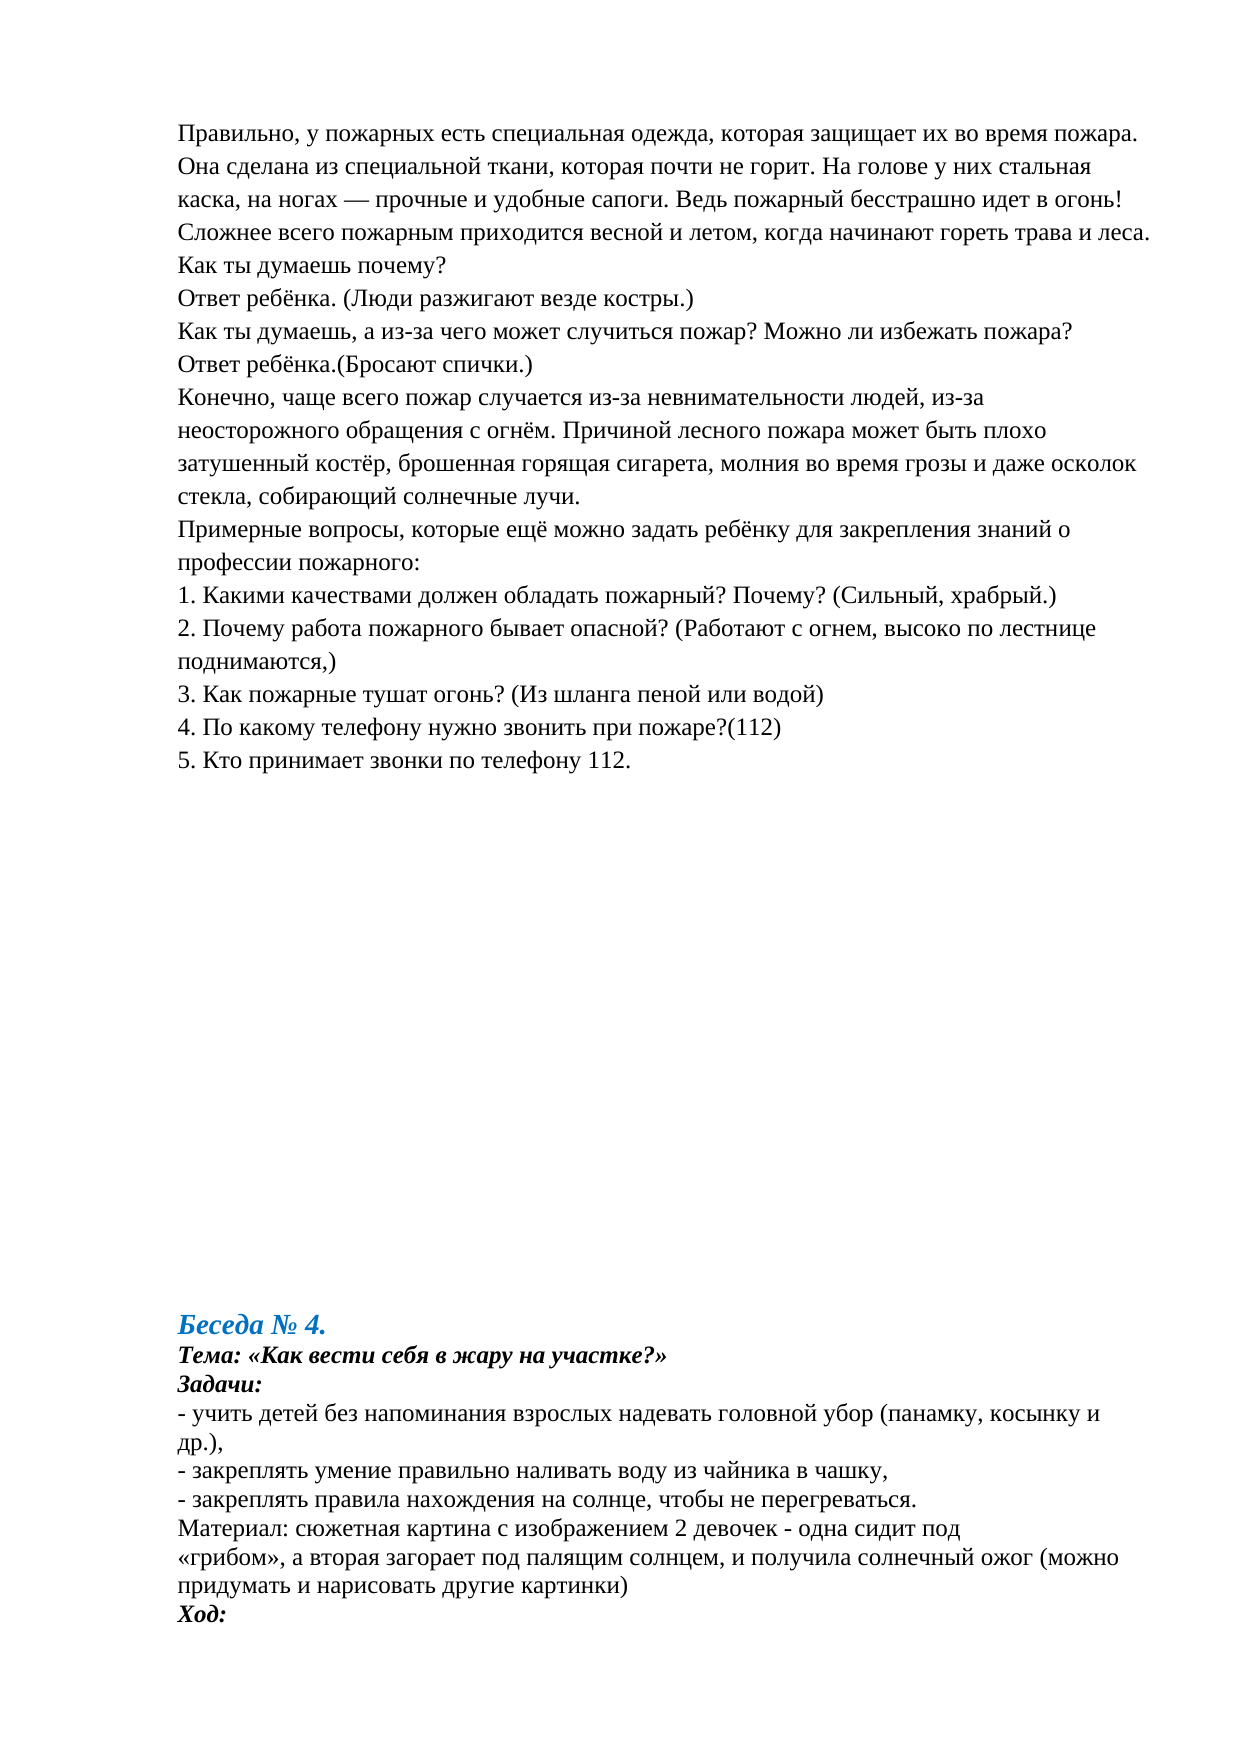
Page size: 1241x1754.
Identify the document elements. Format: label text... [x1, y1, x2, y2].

text 2. Почему работа пожарного бывает опасной? (Работают с огнем, высоко по лестнице поднимаются,) [177, 613, 1152, 675]
text «грибом», а вторая загорает под палящим солнцем, и получила солнечный ожог (можно придумать и нарисовать другие картинки) [177, 1542, 1152, 1599]
text Примерные вопросы, которые ещё можно задать ребёнку для закрепления знаний о профессии пожарного: [177, 514, 1152, 576]
text Сложнее всего пожарным приходится весной и летом, когда начинают гореть трава и леса. Как ты думаешь почему? [177, 217, 1152, 279]
text 3. Как пожарные тушат огонь? (Из шланга пеной или водой) [177, 679, 1152, 708]
text Правильно, у пожарных есть специальная одежда, которая защищает их во время пожара. Она сделана из специальной ткани, которая почти не горит. На голове у них стальная каска, на ногах — прочные и удобные сапоги. Ведь пожарный бесстрашно идет в огонь! [177, 118, 1152, 213]
text 4. По какому телефону нужно звонить при пожаре?(112) [177, 712, 1152, 741]
text Тема: «Как вести себя в жару на участке?» [177, 1340, 1152, 1369]
text Как ты думаешь, а из-за чего может случиться пожар? Можно ли избежать пожара? [177, 316, 1152, 345]
text Материал: сюжетная картина с изображением 2 девочек - одна сидит под [177, 1513, 1152, 1542]
text 5. Кто принимает звонки по телефону 112. [177, 746, 1152, 774]
text - закреплять правила нахождения на солнце, чтобы не перегреваться. [177, 1484, 1152, 1513]
text Задачи: [177, 1369, 1152, 1398]
text 1. Какими качествами должен обладать пожарный? Почему? (Сильный, храбрый.) [177, 580, 1152, 609]
text Беседа № 4. [177, 1307, 1152, 1340]
text Ответ ребёнка.(Бросают спички.) [177, 349, 1152, 378]
text - учить детей без напоминания взрослых надевать головной убор (панамку, косынку и др.), [177, 1398, 1152, 1455]
text Конечно, чаще всего пожар случается из-за невнимательности людей, из-за неосторожного обращения с огнём. Причиной лесного пожара может быть плохо затушенный костёр, брошенная горящая сигарета, молния во время грозы и даже осколок стекла, собирающий солнечные лучи. [177, 382, 1152, 510]
text - закреплять умение правильно наливать воду из чайника в чашку, [177, 1455, 1152, 1484]
text Ответ ребёнка. (Люди разжигают везде костры.) [177, 283, 1152, 312]
text Ход: [177, 1599, 1152, 1628]
